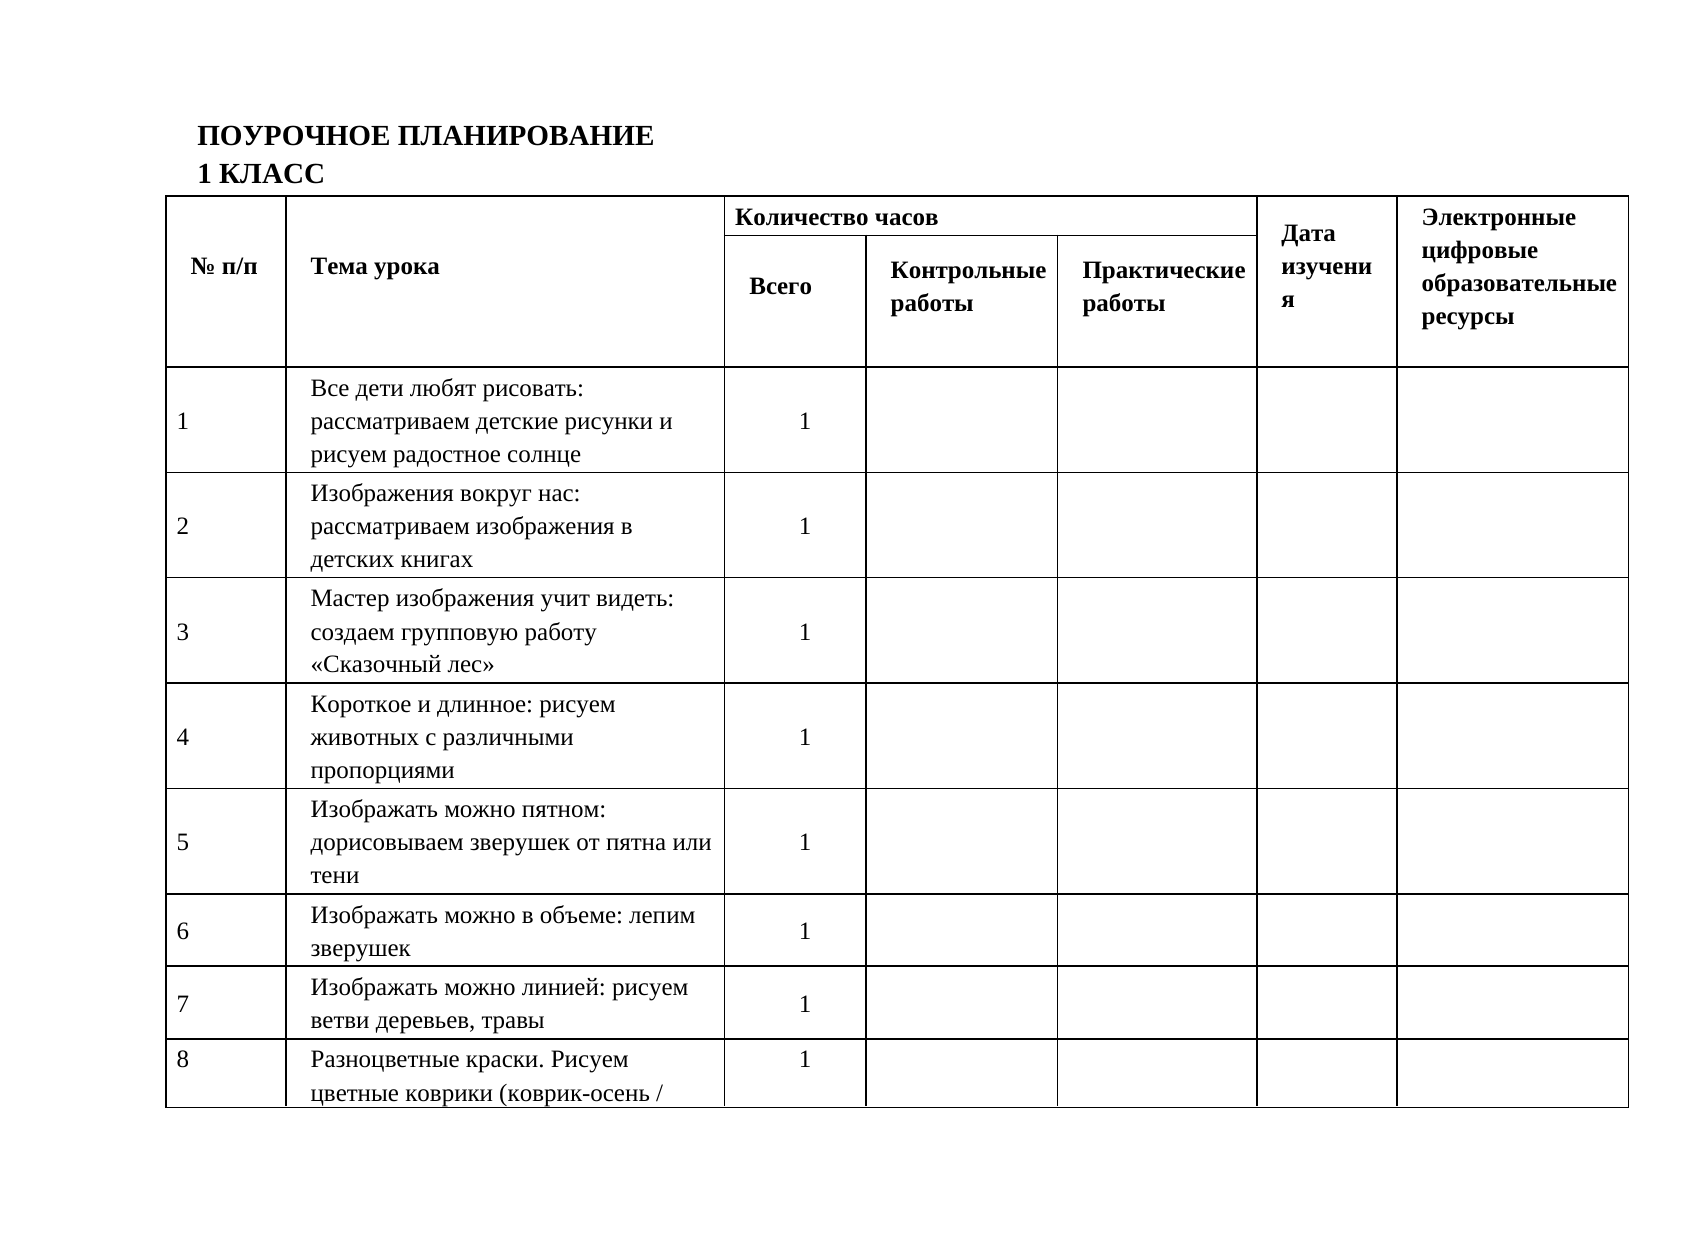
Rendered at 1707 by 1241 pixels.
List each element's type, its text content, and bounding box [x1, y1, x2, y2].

table_cell [1398, 578, 1628, 682]
table_cell Короткое и длинное: рисуем животных с различными пропорциями [287, 684, 724, 788]
table_cell 1 [725, 967, 865, 1038]
table_cell [867, 895, 1057, 965]
table_cell [1258, 967, 1396, 1038]
table_cell [1398, 684, 1628, 788]
table_cell Изображения вокруг нас: рассматриваем изображения в детских книгах [287, 473, 724, 577]
table_cell [1398, 895, 1628, 965]
table_cell [867, 368, 1057, 471]
table_cell Мастер изображения учит видеть: создаем групповую работу «Сказочный лес» [287, 578, 724, 682]
table_cell [1258, 1040, 1396, 1106]
table_cell [867, 967, 1057, 1038]
table_cell [1058, 789, 1256, 893]
table_cell [867, 473, 1057, 577]
table_cell [1058, 895, 1256, 965]
table_cell Изображать можно в объеме: лепим зверушек [287, 895, 724, 965]
table_cell Все дети любят рисовать: рассматриваем детские рисунки и рисуем радостное солнце [287, 368, 724, 471]
table_cell [1258, 473, 1396, 577]
table_cell 1 [725, 789, 865, 893]
table_cell [1058, 967, 1256, 1038]
text ПОУРОЧНОЕ ПЛАНИРОВАНИЕ [190, 118, 1618, 152]
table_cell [287, 1040, 724, 1106]
table_header Количество часов [725, 197, 1256, 234]
text 1 КЛАСС [190, 157, 1618, 190]
table_cell [1058, 1040, 1256, 1106]
table_cell [1058, 368, 1256, 471]
table_cell 6 [167, 895, 285, 965]
table_cell [1398, 1040, 1628, 1106]
table_cell 1 [725, 1040, 865, 1106]
table_cell [1398, 368, 1628, 471]
table_cell [1258, 578, 1396, 682]
table_cell 1 [167, 368, 285, 471]
table_cell 7 [167, 967, 285, 1038]
table_cell [1258, 895, 1396, 965]
table_cell Изображать можно пятном: дорисовываем зверушек от пятна или тени [287, 789, 724, 893]
table_cell [1398, 967, 1628, 1038]
table_cell [1258, 684, 1396, 788]
table_header № п/п [167, 197, 285, 366]
table_header Тема урока [287, 197, 724, 366]
table_cell 1 [725, 684, 865, 788]
table_cell Всего [725, 236, 865, 366]
table_cell Практические работы [1058, 236, 1256, 366]
table_cell [867, 1040, 1057, 1106]
table_cell 2 [167, 473, 285, 577]
table_cell [1398, 473, 1628, 577]
table_cell Изображать можно линией: рисуем ветви деревьев, травы [287, 967, 724, 1038]
table_cell 5 [167, 789, 285, 893]
table_cell [1258, 789, 1396, 893]
table_cell Контрольные работы [867, 236, 1057, 366]
table_cell [1398, 789, 1628, 893]
table_cell [1058, 684, 1256, 788]
table_cell [867, 789, 1057, 893]
table_cell 8 [167, 1040, 285, 1106]
table_cell 4 [167, 684, 285, 788]
table_cell [1258, 368, 1396, 471]
table_cell 1 [725, 368, 865, 471]
table_cell [867, 578, 1057, 682]
table_cell 3 [167, 578, 285, 682]
table_header Электронные цифровые образовательные ресурсы [1398, 197, 1628, 366]
table_header Дата изучения [1258, 197, 1396, 366]
table_cell [1058, 473, 1256, 577]
table_cell [1058, 578, 1256, 682]
table_cell 1 [725, 895, 865, 965]
table_cell 1 [725, 578, 865, 682]
table_cell 1 [725, 473, 865, 577]
table_cell [867, 684, 1057, 788]
